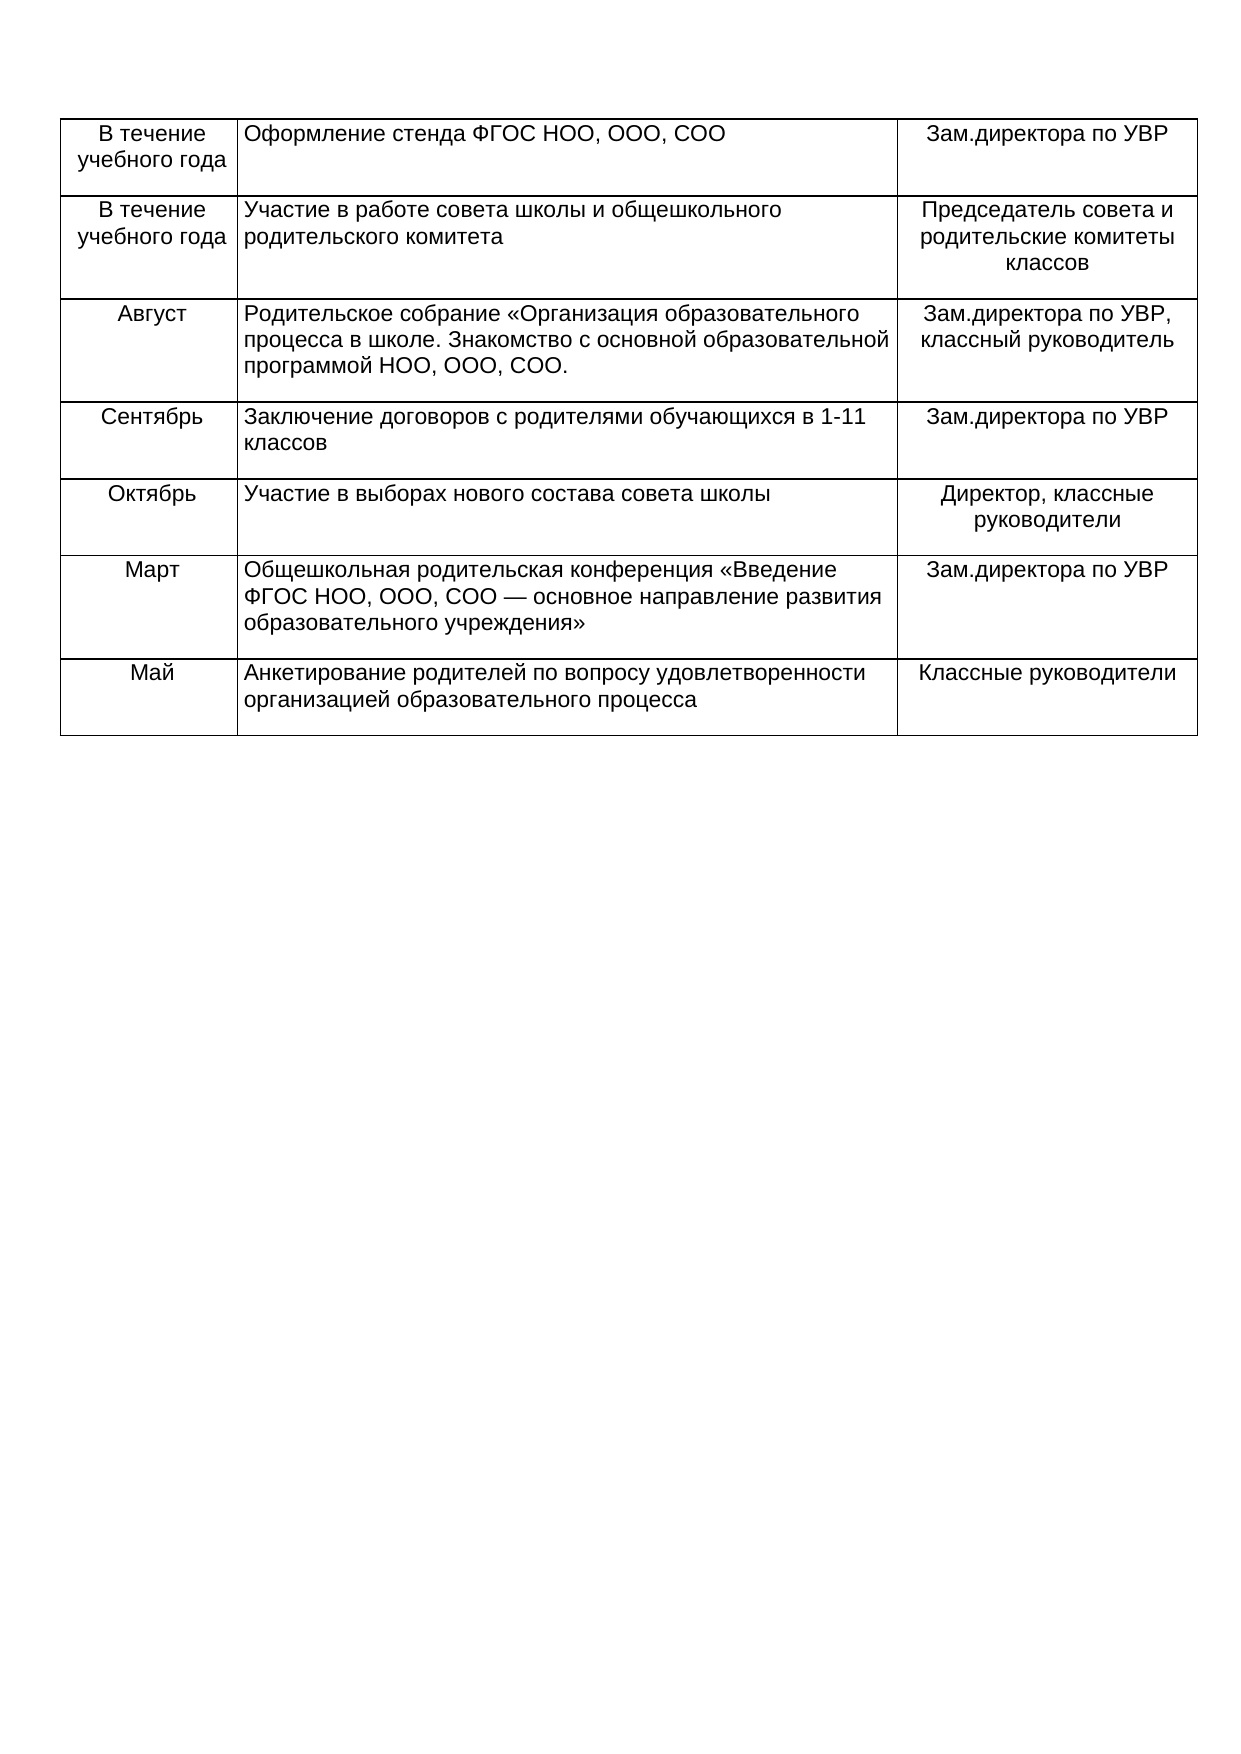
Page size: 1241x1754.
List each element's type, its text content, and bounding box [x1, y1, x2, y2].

table_cell Председатель совета и родительские комитеты классов [898, 197, 1197, 298]
table_cell Родительское собрание «Организация образовательного процесса в школе. Знакомство с основной образовательной программой НОО, ООО, СОО. [238, 300, 897, 401]
table_cell Март [61, 556, 237, 658]
table_cell Директор, классные руководители [898, 480, 1197, 555]
table_cell Зам.директора по УВР, классный руководитель [898, 300, 1197, 401]
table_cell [61, 120, 237, 195]
table_cell Классные руководители [898, 660, 1197, 734]
table_cell Зам.директора по УВР [898, 120, 1197, 195]
table_cell Май [61, 660, 237, 734]
table_cell Октябрь [61, 480, 237, 555]
table_cell Зам.директора по УВР [898, 556, 1197, 658]
table_cell Анкетирование родителей по вопросу удовлетворенности организацией образовательного процесса [238, 660, 897, 734]
table_cell Участие в работе совета школы и общешкольного родительского комитета [238, 197, 897, 298]
table_cell Общешкольная родительская конференция «Введение ФГОС НОО, ООО, СОО — основное направление развития образовательного учреждения» [238, 556, 897, 658]
table_cell Участие в выборах нового состава совета школы [238, 480, 897, 555]
table_cell Сентябрь [61, 403, 237, 478]
table_cell Зам.директора по УВР [898, 403, 1197, 478]
table_cell Заключение договоров с родителями обучающихся в 1-11 классов [238, 403, 897, 478]
table_cell Оформление стенда ФГОС НОО, ООО, СОО [238, 120, 897, 195]
table_cell В течение учебного года [61, 197, 237, 298]
table_cell Август [61, 300, 237, 401]
